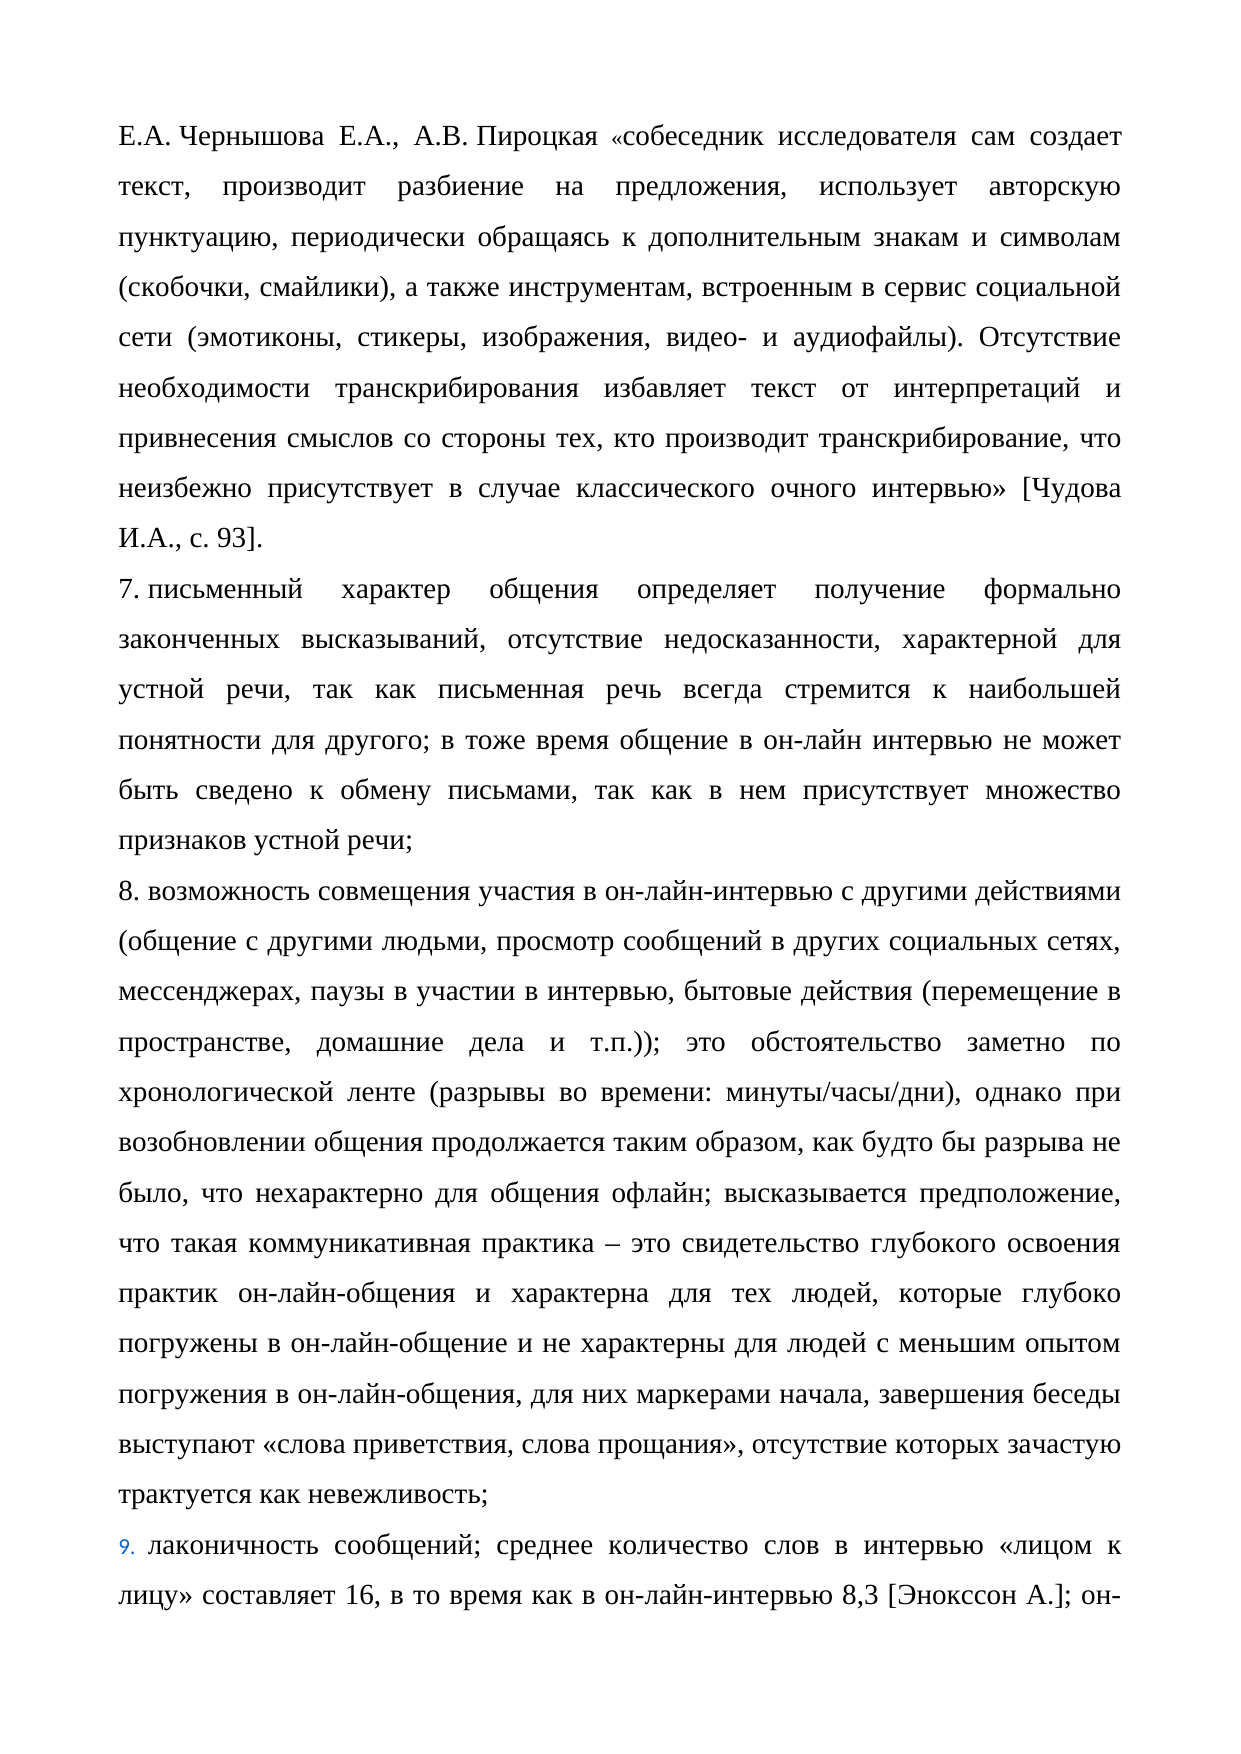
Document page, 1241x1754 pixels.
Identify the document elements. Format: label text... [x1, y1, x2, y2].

list возможность совмещения участия в он-лайн-интервью с другими действиями (общение с другими людьми, просмотр сообщений в других социальных сетях, мессенджерах, паузы в участии в интервью, бытовые действия (перемещение в пространстве, домашние дела и т.п.)); это обстоятельство заметно по хронологической ленте (разрывы во времени: минуты/часы/дни), однако при возобновлении общения продолжается таким образом, как будто бы разрыва не было, что нехарактерно для общения офлайн; высказывается предположение, что такая коммуникативная практика – это свидетельство глубокого освоения практик он-лайн-общения и характерна для тех людей, которые глубоко погружены в он-лайн-общение и не характерны для людей с меньшим опытом погружения в он-лайн-общения, для них маркерами начала, завершения беседы выступают «слова приветствия, слова прощания», отсутствие которых зачастую трактуется как невежливость; [118, 873, 1122, 1510]
list письменный характер общения определяет получение формально законченных высказываний, отсутствие недосказанности, характерной для устной речи, так как письменная речь всегда стремится к наибольшей понятности для другого; в тоже время общение в он-лайн интервью не может быть сведено к обмену письмами, так как в нем присутствует множество признаков устной речи; [118, 571, 1122, 856]
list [118, 118, 1122, 554]
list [118, 1527, 1122, 1611]
